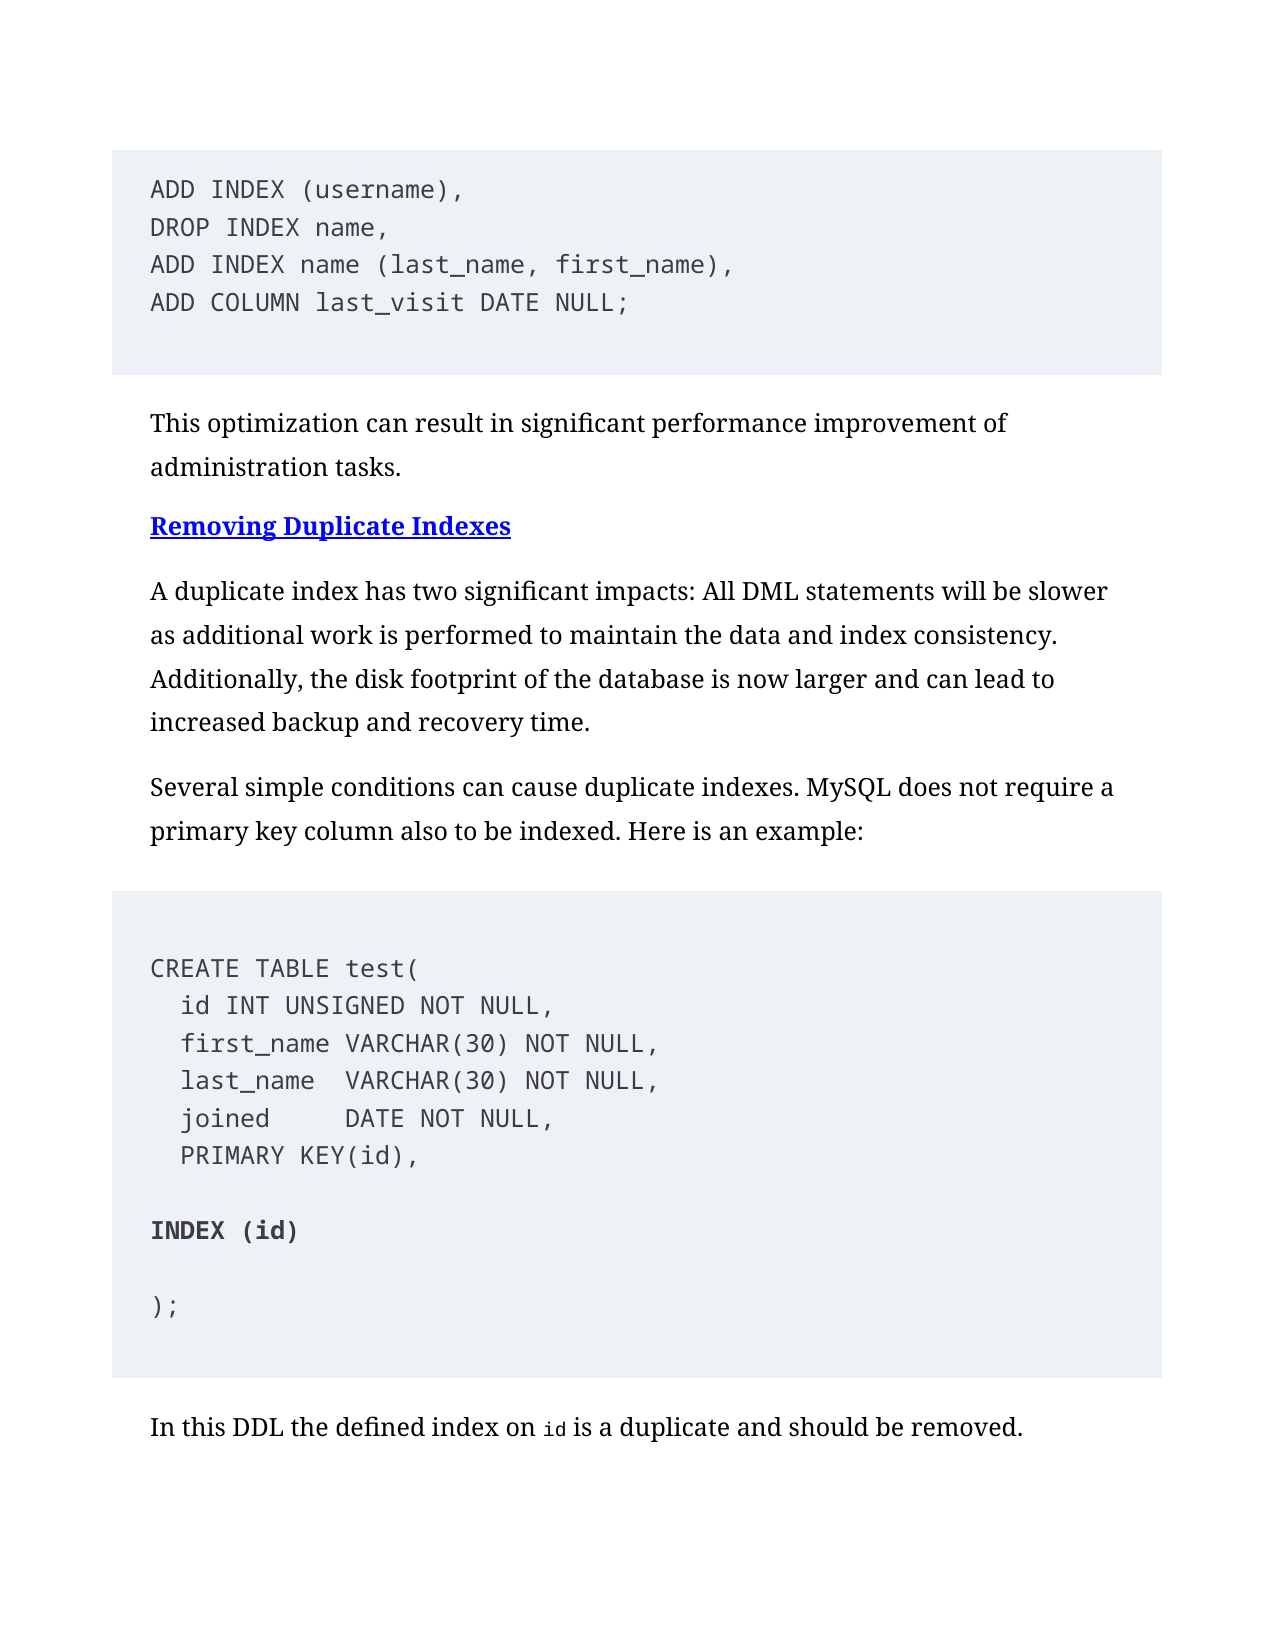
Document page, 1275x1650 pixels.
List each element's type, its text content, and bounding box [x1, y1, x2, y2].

text Several simple conditions can cause duplicate indexes. MySQL does not require a primary key column also to be indexed. Here is an example: [150, 760, 1125, 848]
text CREATE TABLE test( id INT UNSIGNED NOT NULL, first_name VARCHAR(30) NOT NULL, last_name VARCHAR(30) NOT NULL, joined DATE NOT NULL, PRIMARY KEY(id), INDEX (id) ); [112, 891, 1162, 1378]
text A duplicate index has two significant impacts: All DML statements will be slower as additional work is performed to maintain the data and index consistency. Additionally, the disk footprint of the database is now larger and can lead to increased backup and recovery time. [150, 564, 1125, 739]
subtitle Removing Duplicate Indexes [150, 505, 1125, 543]
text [112, 150, 1162, 375]
text In this DDL the defined index on id is a duplicate and should be removed. [150, 1399, 1125, 1443]
text This optimization can result in significant performance improvement of administration tasks. [150, 396, 1125, 484]
